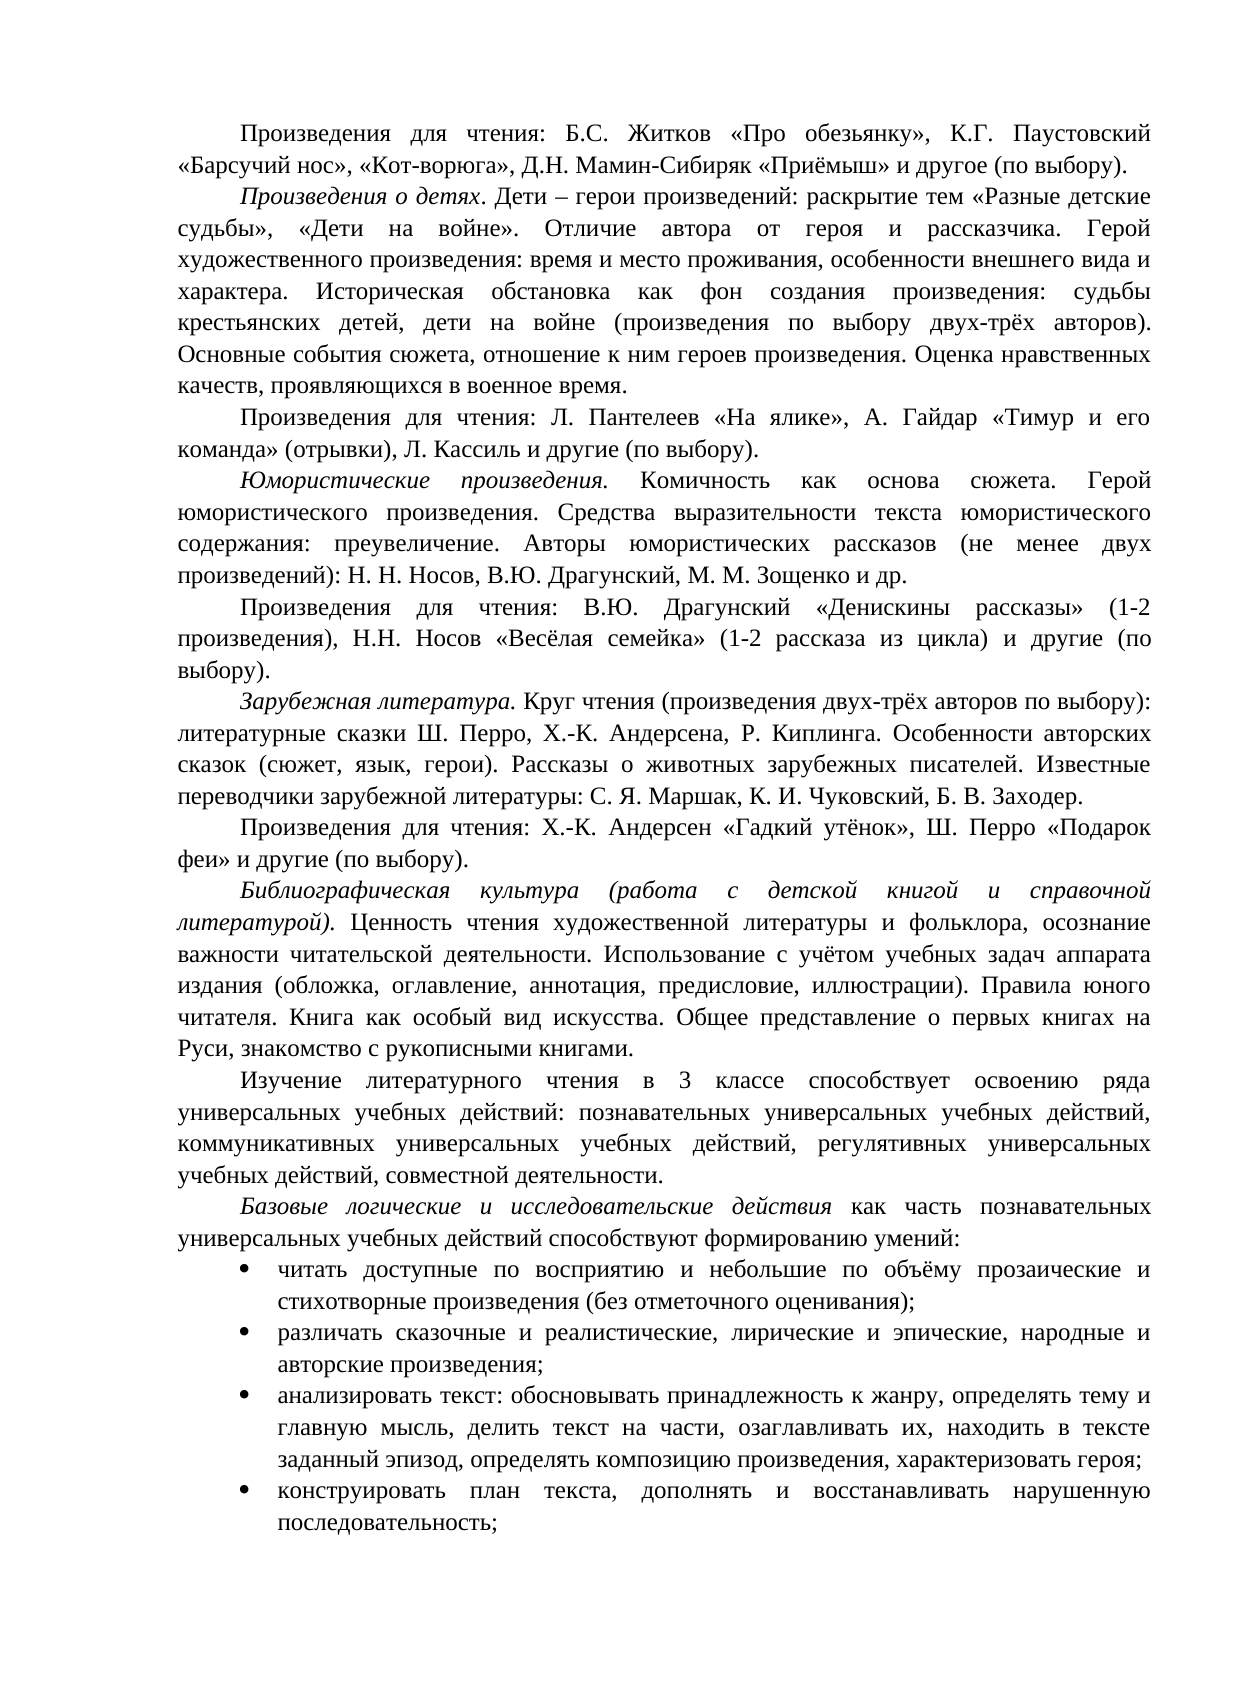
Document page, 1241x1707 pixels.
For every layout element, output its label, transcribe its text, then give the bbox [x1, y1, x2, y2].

text Зарубежная литература. Круг чтения ‌(произведения двух-трёх авторов по выбору):‌ литературные сказки Ш. Перро, Х.-К. Андерсена, ‌Р. Киплинга.‌ Особенности авторских сказок (сюжет, язык, герои). Рассказы о животных зарубежных писателей. Известные переводчики зарубежной литературы: С. Я. Маршак, К. И. Чуковский, Б. В. Заходер. [177, 686, 1152, 810]
list читать доступные по восприятию и небольшие по объёму прозаические и стихотворные произведения (без отметочного оценивания); [240, 1254, 1152, 1315]
text Произведения для чтения: Х.-К. Андерсен «Гадкий утёнок», Ш. Перро «Подарок феи» ‌и другие (по выбору)‌. [177, 812, 1152, 873]
text Изучение литературного чтения в 3 классе способствует освоению ряда универсальных учебных действий: познавательных универсальных учебных действий, коммуникативных универсальных учебных действий, регулятивных универсальных учебных действий, совместной деятельности. [177, 1065, 1152, 1188]
text Библиографическая культура (работа с детской книгой и справочной литературой). Ценность чтения художественной литературы и фольклора, осознание важности читательской деятельности. Использование с учётом учебных задач аппарата издания (обложка, оглавление, аннотация, предисловие, иллюстрации). Правила юного читателя. Книга как особый вид искусства. Общее представление о первых книгах на Руси, знакомство с рукописными книгами. [177, 876, 1152, 1062]
list конструировать план текста, дополнять и восстанавливать нарушенную последовательность; [240, 1475, 1152, 1536]
text Базовые логические и исследовательские действия как часть познавательных универсальных учебных действий способствуют формированию умений: [177, 1191, 1152, 1252]
text Произведения для чтения: Л. Пантелеев «На ялике», А. Гайдар «Тимур и его команда» (отрывки), Л. Кассиль ‌и другие (по выбору)‌. [177, 402, 1152, 462]
list различать сказочные и реалистические, лирические и эпические, народные и авторские произведения; [240, 1317, 1152, 1378]
text Произведения для чтения: В.Ю. Драгунский «Денискины рассказы» (1-2 произведения), Н.Н. Носов «Весёлая семейка» (1-2 рассказа из цикла) ‌и другие (по выбору)‌. [177, 592, 1152, 683]
text Произведения о детях. Дети – герои произведений: раскрытие тем «Разные детские судьбы», «Дети на войне». Отличие автора от героя и рассказчика. Герой художественного произведения: время и место проживания, особенности внешнего вида и характера. Историческая обстановка как фон создания произведения: судьбы крестьянских детей, дети на войне (‌произведения по выбору двух-трёх авторов‌). Основные события сюжета, отношение к ним героев произведения. Оценка нравственных качеств, проявляющихся в военное время. [177, 181, 1152, 399]
list анализировать текст: обосновывать принадлежность к жанру, определять тему и главную мысль, делить текст на части, озаглавливать их, находить в тексте заданный эпизод, определять композицию произведения, характеризовать героя; [240, 1381, 1152, 1472]
text Произведения для чтения: Б.С. Житков «Про обезьянку», К.Г. Паустовский «Барсучий нос», «Кот-ворюга», Д.Н. Мамин-Сибиряк «Приёмыш» ‌и другое (по выбору)‌. [177, 118, 1152, 178]
text Юмористические произведения. Комичность как основа сюжета. Герой юмористического произведения. Средства выразительности текста юмористического содержания: преувеличение. Авторы юмористических рассказов ‌(не менее двух произведений)‌: Н. Н. Носов, В.Ю. Драгунский, ‌М. М. Зощенко и др.‌ [177, 465, 1152, 589]
